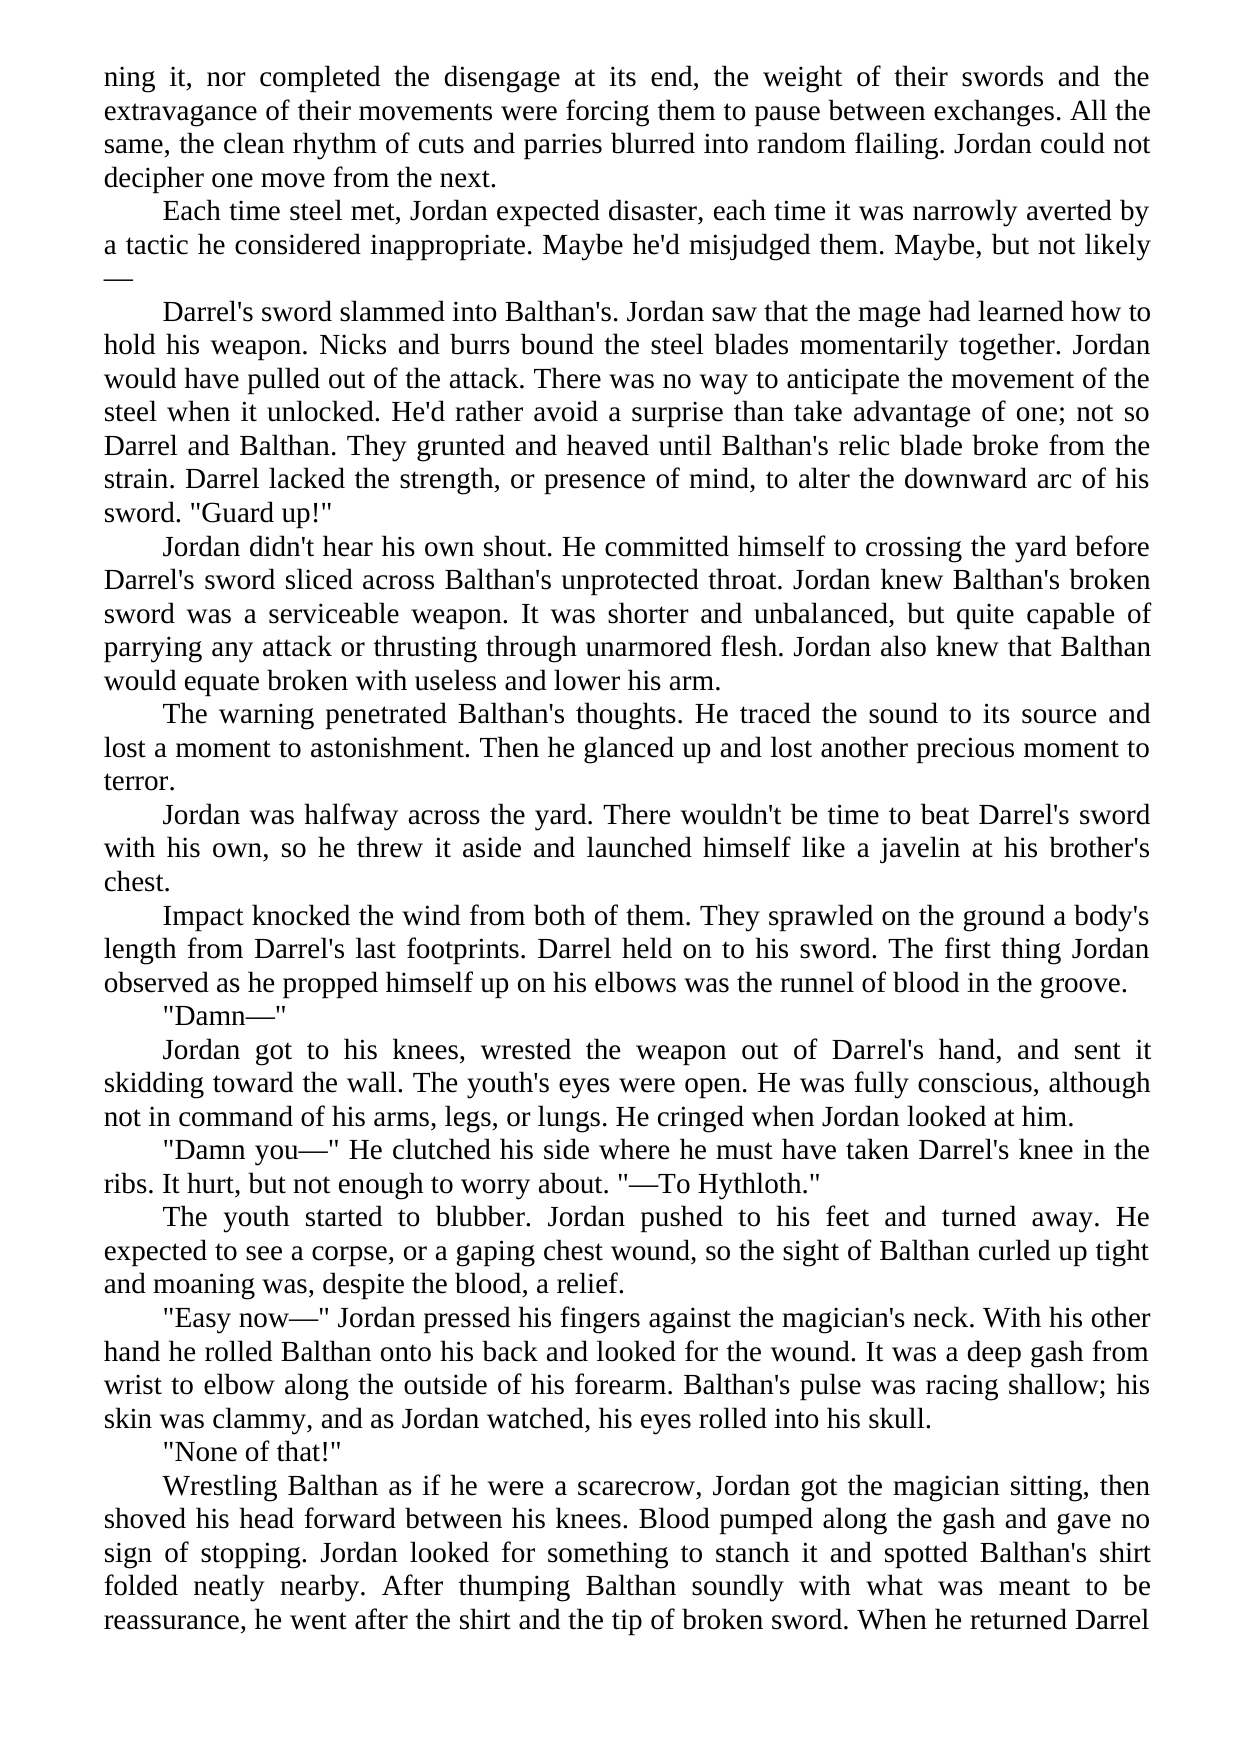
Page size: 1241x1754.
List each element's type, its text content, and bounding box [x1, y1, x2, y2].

text The warning penetrated Balthan's thoughts. He traced the sound to its source and lost a moment to astonishment. Then he glanced up and lost another precious moment to terror. [103, 696, 1152, 797]
text Jordan got to his knees, wrested the weapon out of Darrel's hand, and sent it skidding toward the wall. The youth's eyes were open. He was fully conscious, although not in command of his arms, legs, or lungs. He cringed when Jordan looked at him. [103, 1032, 1152, 1132]
text "None of that!" [103, 1434, 1152, 1468]
text "Damn—" [103, 998, 1152, 1032]
text Darrel's sword slammed into Balthan's. Jordan saw that the mage had learned how to hold his weapon. Nicks and burrs bound the steel blades momentarily together. Jordan would have pulled out of the attack. There was no way to anticipate the movement of the steel when it unlocked. He'd rather avoid a surprise than take advantage of one; not so Darrel and Balthan. They grunted and heaved until Balthan's relic blade broke from the strain. Darrel lacked the strength, or presence of mind, to alter the downward arc of his sword. "Guard up!" [103, 294, 1152, 529]
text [103, 1468, 1152, 1636]
text Jordan didn't hear his own shout. He committed himself to crossing the yard before Darrel's sword sliced across Balthan's unprotected throat. Jordan knew Balthan's broken sword was a serviceable weapon. It was shorter and unbalanced, but quite capable of parrying any attack or thrusting through unarmored flesh. Jordan also knew that Balthan would equate broken with useless and lower his arm. [103, 529, 1152, 696]
text "Easy now—" Jordan pressed his fingers against the magician's neck. With his other hand he rolled Balthan onto his back and looked for the wound. It was a deep gash from wrist to elbow along the outside of his forearm. Balthan's pulse was racing shallow; his skin was clammy, and as Jordan watched, his eyes rolled into his skull. [103, 1300, 1152, 1434]
text Jordan was halfway across the yard. There wouldn't be time to beat Darrel's sword with his own, so he threw it aside and launched himself like a javelin at his brother's chest. [103, 797, 1152, 898]
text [103, 59, 1152, 193]
text "Damn you—" He clutched his side where he must have taken Darrel's knee in the ribs. It hurt, but not enough to worry about. "—To Hythloth." [103, 1132, 1152, 1199]
text Each time steel met, Jordan expected disaster, each time it was narrowly averted by a tactic he considered inappropriate. Maybe he'd misjudged them. Maybe, but not likely— [103, 193, 1152, 294]
text Impact knocked the wind from both of them. They sprawled on the ground a body's length from Darrel's last footprints. Darrel held on to his sword. The first thing Jordan observed as he propped himself up on his elbows was the runnel of blood in the groove. [103, 898, 1152, 998]
text The youth started to blubber. Jordan pushed to his feet and turned away. He expected to see a corpse, or a gaping chest wound, so the sight of Balthan curled up tight and moaning was, despite the blood, a relief. [103, 1199, 1152, 1300]
